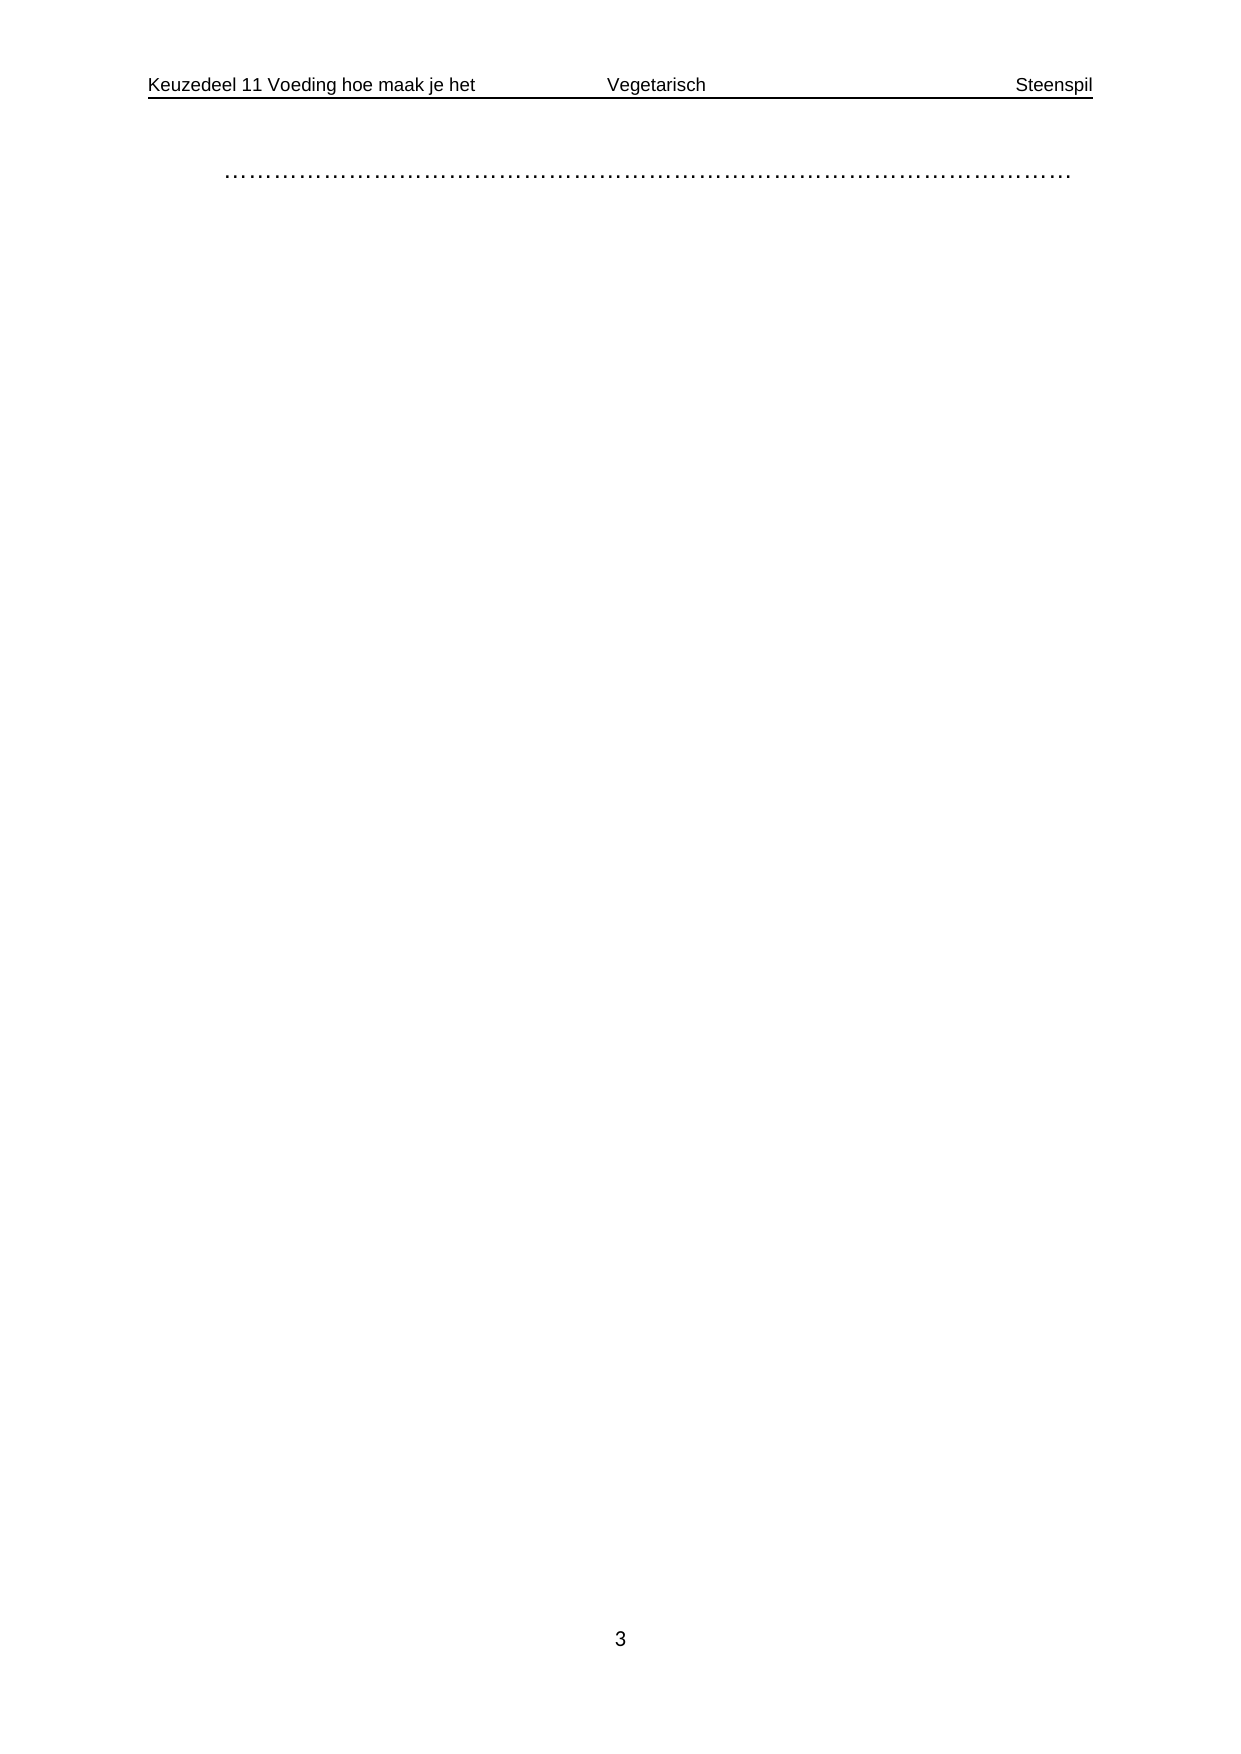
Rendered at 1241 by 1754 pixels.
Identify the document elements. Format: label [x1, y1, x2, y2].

text [223, 155, 1093, 212]
